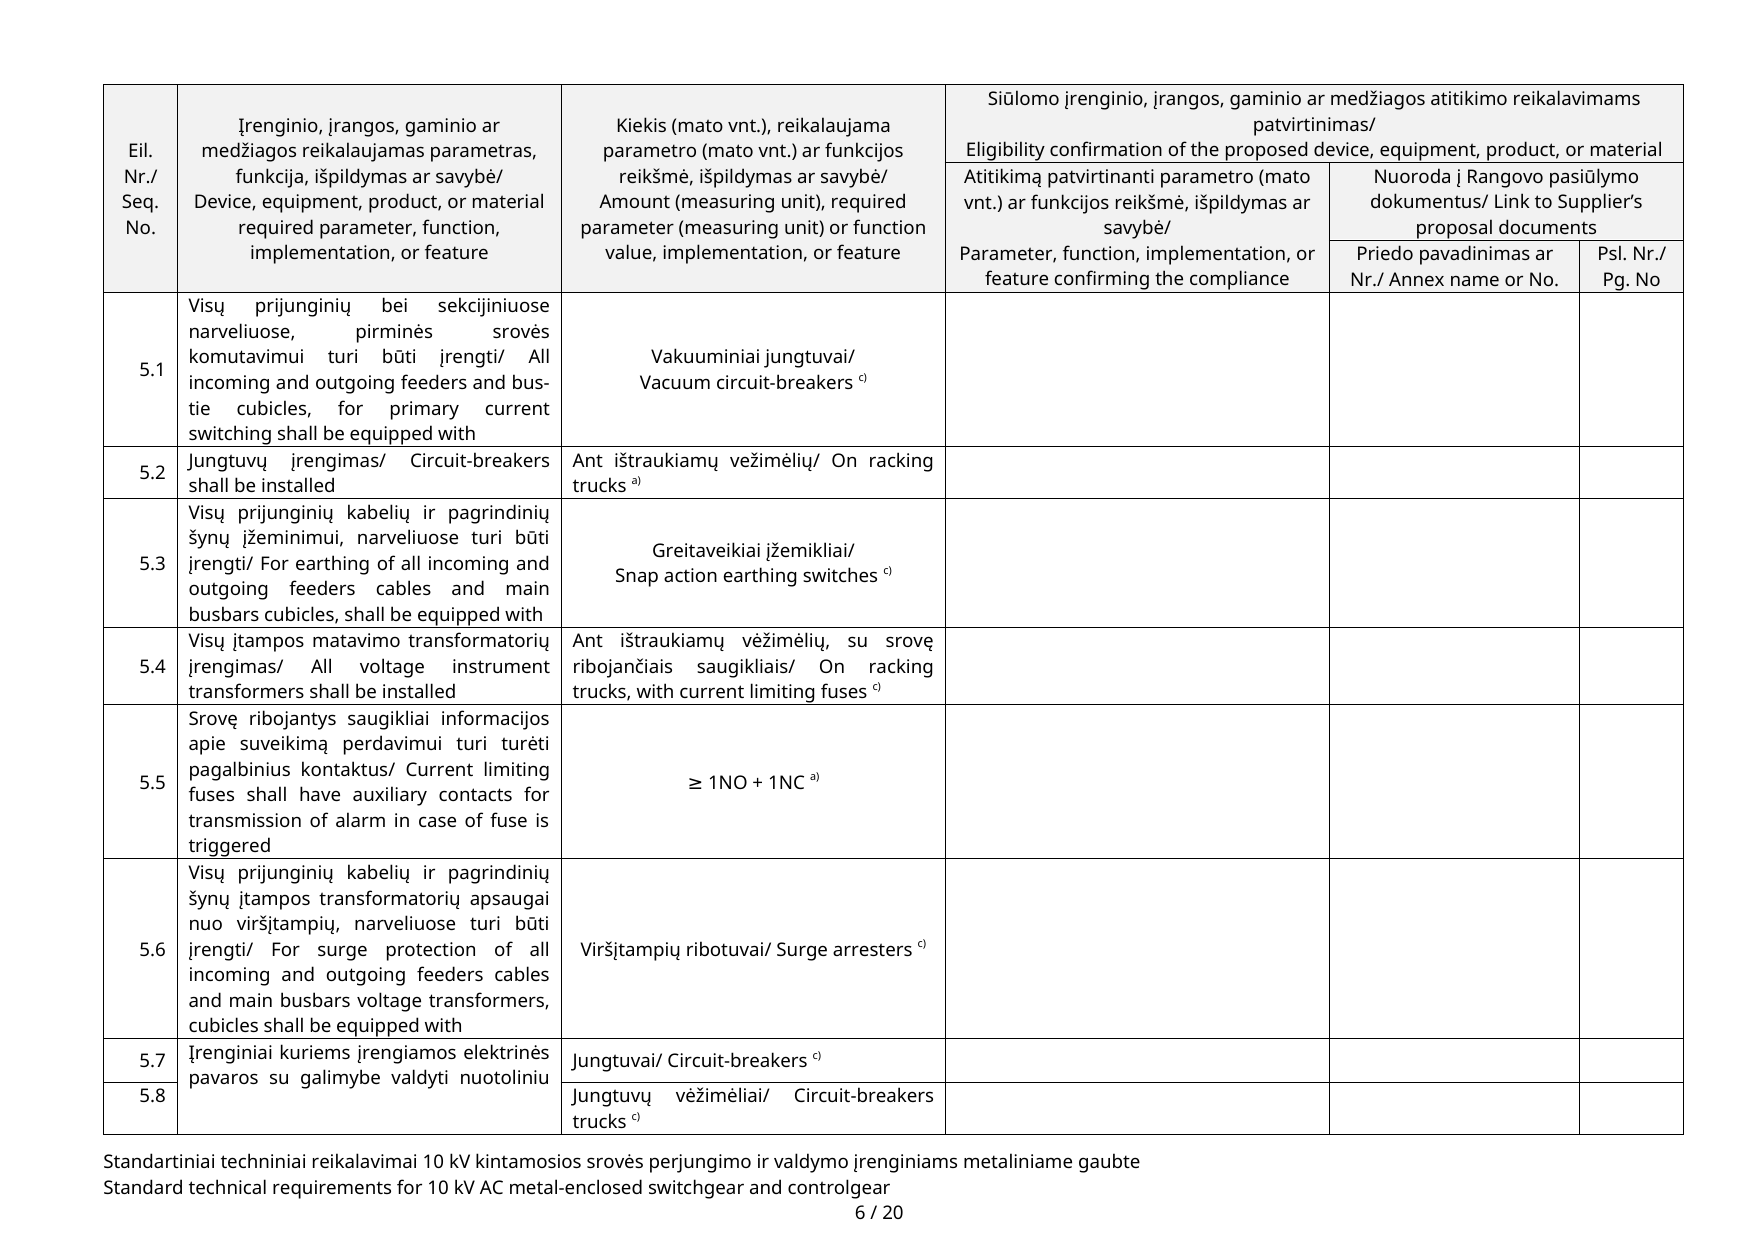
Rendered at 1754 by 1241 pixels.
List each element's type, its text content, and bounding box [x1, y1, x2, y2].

table_header Eil. Nr./ Seq. No. [104, 85, 177, 292]
table_cell Jungtuvų vėžimėliai/ Circuit-breakers trucks c) [562, 1083, 945, 1134]
table_cell Psl. Nr./ Pg. No [1580, 241, 1683, 292]
table_cell [1580, 628, 1683, 704]
table_cell [1580, 1039, 1683, 1082]
table_cell Viršįtampių ribotuvai/ Surge arresters c) [562, 859, 945, 1038]
table_cell [104, 705, 177, 858]
table_cell Visų prijunginių bei sekcijiniuose narveliuose, pirminės srovės komutavimui turi būti įrengti/ All incoming and outgoing feeders and bus-tie cubicles, for primary current switching shall be equipped with [178, 293, 561, 446]
table_cell Atitikimą patvirtinanti parametro (mato vnt.) ar funkcijos reikšmė, išpildymas ar savybė/ Parameter, function, implementation, or feature confirming the compliance [946, 163, 1329, 292]
table_cell Priedo pavadinimas ar Nr./ Annex name or No. [1330, 241, 1579, 292]
table_cell [1330, 447, 1579, 498]
table_cell [1330, 859, 1579, 1038]
table_cell [1330, 628, 1579, 704]
table_cell [104, 499, 177, 627]
table_cell Vakuuminiai jungtuvai/ Vacuum circuit-breakers c) [562, 293, 945, 446]
table_cell [1580, 293, 1683, 446]
table_cell [946, 293, 1329, 446]
table_cell [1580, 705, 1683, 858]
table_cell [104, 293, 177, 446]
table_cell Įrenginiai kuriems įrengiamos elektrinės pavaros su galimybe valdyti nuotoliniu būdu/ Electric motors to be equipped for remote operation possibility [178, 1039, 561, 1134]
table_cell Visų įtampos matavimo transformatorių įrengimas/ All voltage instrument transformers shall be installed [178, 628, 561, 704]
table_cell [1580, 859, 1683, 1038]
table_cell Jungtuvų įrengimas/ Circuit-breakers shall be installed [178, 447, 561, 498]
table_cell [1330, 705, 1579, 858]
table_cell ≥ 1NO + 1NC a) [562, 705, 945, 858]
table_cell [1330, 1083, 1579, 1134]
table_cell [1330, 1039, 1579, 1082]
table_cell [1580, 1083, 1683, 1134]
table_header Įrenginio, įrangos, gaminio ar medžiagos reikalaujamas parametras, funkcija, išpildymas ar savybė/ Device, equipment, product, or material required parameter, function, implementation, or feature [178, 85, 561, 292]
table_cell Jungtuvai/ Circuit-breakers c) [562, 1039, 945, 1082]
table_cell Greitaveikiai įžemikliai/ Snap action earthing switches c) [562, 499, 945, 627]
table_cell Nuoroda į Rangovo pasiūlymo dokumentus/ Link to Supplier’s proposal documents [1330, 163, 1683, 239]
table_cell [946, 859, 1329, 1038]
table_cell [104, 859, 177, 1038]
table_cell [946, 628, 1329, 704]
table_cell Visų prijunginių kabelių ir pagrindinių šynų įtampos transformatorių apsaugai nuo viršįtampių, narveliuose turi būti įrengti/ For surge protection of all incoming and outgoing feeders cables and main busbars voltage transformers, cubicles shall be equipped with [178, 859, 561, 1038]
table_cell [1580, 447, 1683, 498]
table_cell [1330, 499, 1579, 627]
table_cell Srovę ribojantys saugikliai informacijos apie suveikimą perdavimui turi turėti pagalbinius kontaktus/ Current limiting fuses shall have auxiliary contacts for transmission of alarm in case of fuse is triggered [178, 705, 561, 858]
table_cell [946, 447, 1329, 498]
table_cell [946, 705, 1329, 858]
table_cell Visų prijunginių kabelių ir pagrindinių šynų įžeminimui, narveliuose turi būti įrengti/ For earthing of all incoming and outgoing feeders cables and main busbars cubicles, shall be equipped with [178, 499, 561, 627]
table_cell [946, 499, 1329, 627]
table_cell [1330, 293, 1579, 446]
table_cell Ant ištraukiamų vėžimėlių, su srovę ribojančiais saugikliais/ On racking trucks, with current limiting fuses c) [562, 628, 945, 704]
table_cell [946, 1083, 1329, 1134]
table_header Kiekis (mato vnt.), reikalaujama parametro (mato vnt.) ar funkcijos reikšmė, išpildymas ar savybė/ Amount (measuring unit), required parameter (measuring unit) or function value, implementation, or feature [562, 85, 945, 292]
table_cell [104, 1083, 177, 1134]
table_cell [1580, 499, 1683, 627]
table_cell [946, 1039, 1329, 1082]
table_cell Ant ištraukiamų vežimėlių/ On racking trucks a) [562, 447, 945, 498]
table_header Siūlomo įrenginio, įrangos, gaminio ar medžiagos atitikimo reikalavimams patvirtinimas/ Eligibility confirmation of the proposed device, equipment, product, or material [946, 85, 1683, 162]
table_cell [104, 628, 177, 704]
table_cell [104, 1039, 177, 1082]
table_cell [104, 447, 177, 498]
